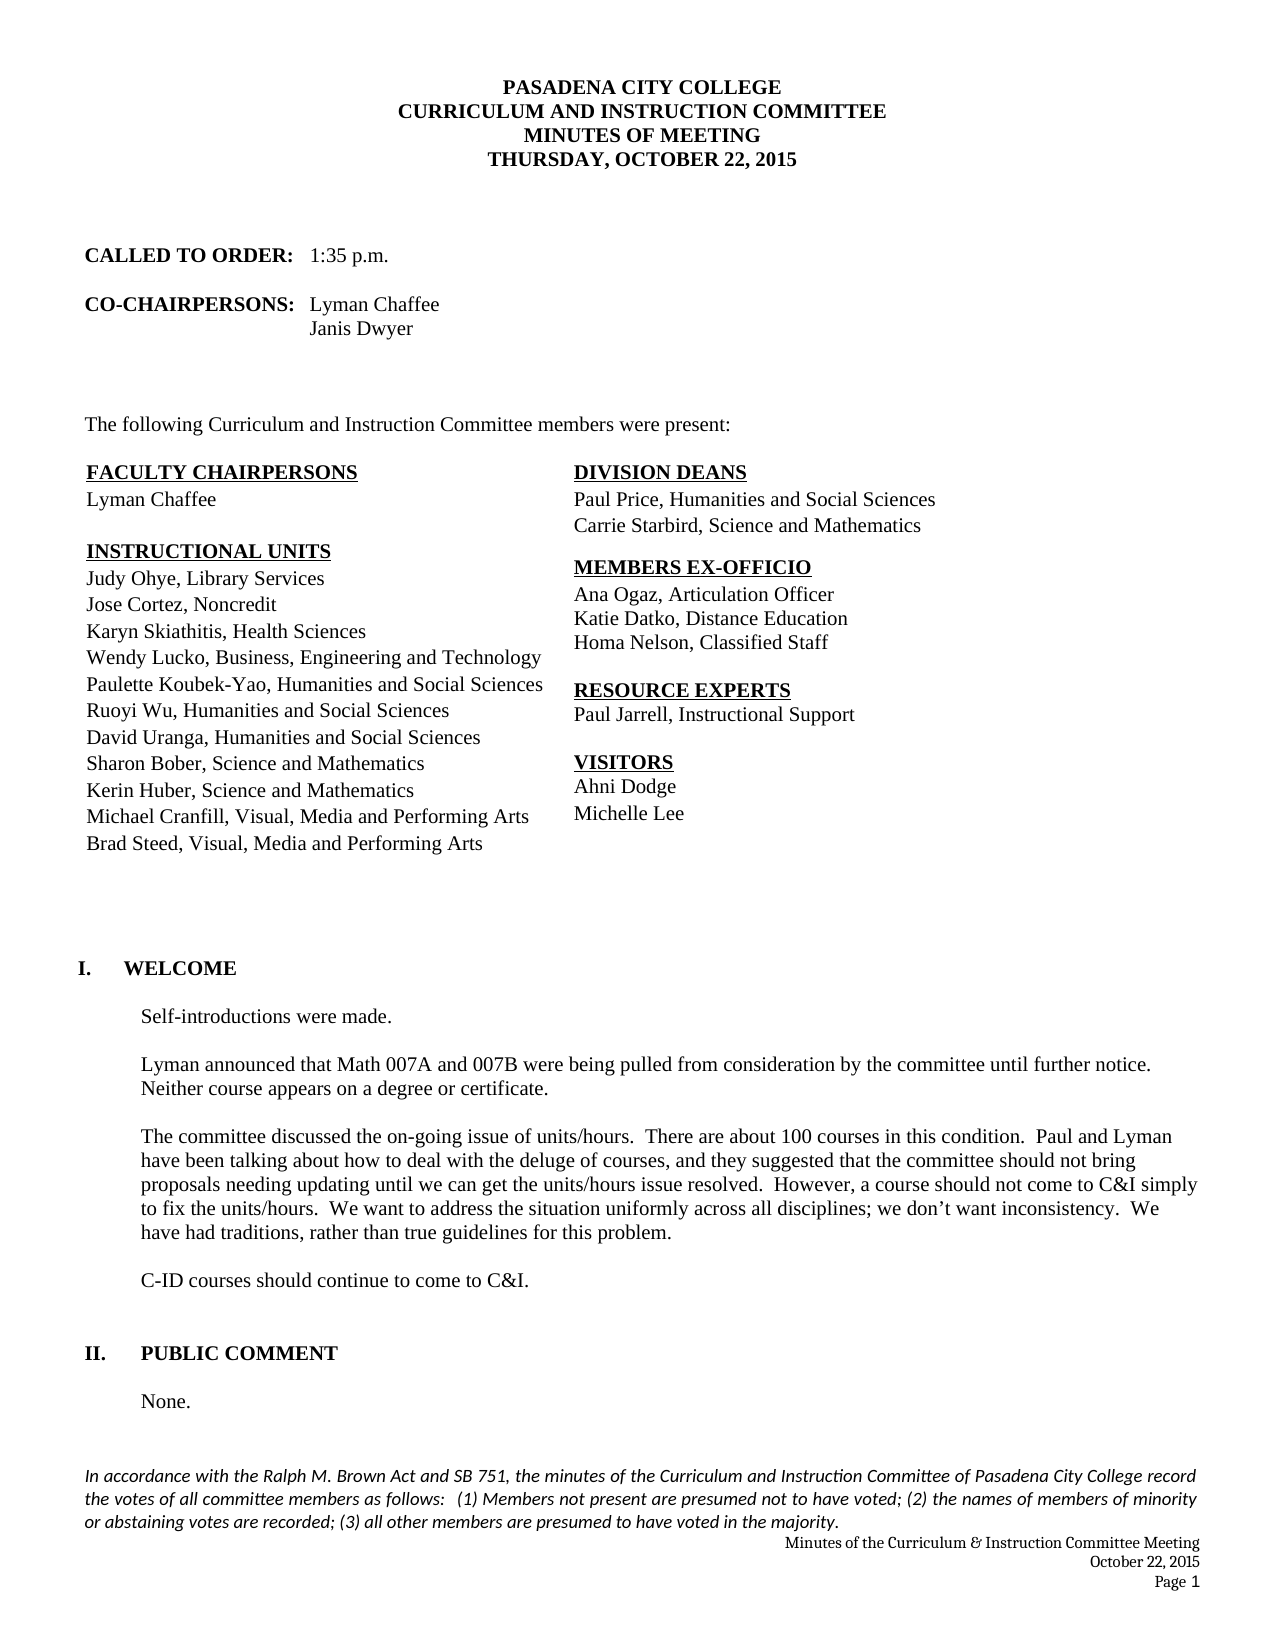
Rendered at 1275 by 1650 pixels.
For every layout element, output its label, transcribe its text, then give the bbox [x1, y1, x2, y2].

text The following Curriculum and Instruction Committee members were present: [84, 412, 1200, 436]
text None. [84, 1389, 1200, 1413]
text MINUTES OF MEETING [84, 123, 1200, 147]
text Self-introductions were made. [141, 1004, 1200, 1028]
table_header DIVISION DEANS Paul Price, Humanities and Social Sciences Carrie Starbird, Science and Mathematics MEMBERS EX-OFFICIO Ana Ogaz, Articulation Officer Katie Datko, Distance Education Homa Nelson, Classified Staff RESOURCE EXPERTS Paul Jarrell, Instructional Support VISITORS Ahni Dodge Michelle Lee [563, 460, 1162, 883]
text C-ID courses should continue to come to C&I. [141, 1268, 1200, 1292]
text CURRICULUM AND INSTRUCTION COMMITTEE [84, 99, 1200, 123]
text The committee discussed the on-going issue of units/hours. There are about 100 courses in this condition. Paul and Lyman have been talking about how to deal with the deluge of courses, and they suggested that the committee should not bring proposals needing updating until we can get the units/hours issue resolved. However, a course should not come to C&I simply to fix the units/hours. We want to address the situation uniformly across all disciplines; we don’t want inconsistency. We have had traditions, rather than true guidelines for this problem. [141, 1124, 1200, 1244]
text Lyman announced that Math 007A and 007B were being pulled from consideration by the committee until further notice. Neither course appears on a degree or certificate. [141, 1052, 1200, 1100]
text THURSDAY, OCTOBER 22, 2015 [84, 147, 1200, 171]
list WELCOME [84, 956, 1200, 979]
table_header FACULTY CHAIRPERSONS Lyman Chaffee INSTRUCTIONAL UNITS Judy Ohye, Library Services Jose Cortez, Noncredit Karyn Skiathitis, Health Sciences Wendy Lucko, Business, Engineering and Technology Paulette Koubek-Yao, Humanities and Social Sciences Ruoyi Wu, Humanities and Social Sciences David Uranga, Humanities and Social Sciences Sharon Bober, Science and Mathematics Kerin Huber, Science and Mathematics Michael Cranfill, Visual, Media and Performing Arts Brad Steed, Visual, Media and Performing Arts [75, 460, 562, 883]
text CO-CHAIRPERSONS: Lyman Chaffee [84, 292, 1200, 316]
text Janis Dwyer [234, 316, 1200, 340]
text II. PUBLIC COMMENT [84, 1341, 1200, 1364]
text CALLED TO ORDER: 1:35 p.m. [84, 243, 1200, 267]
